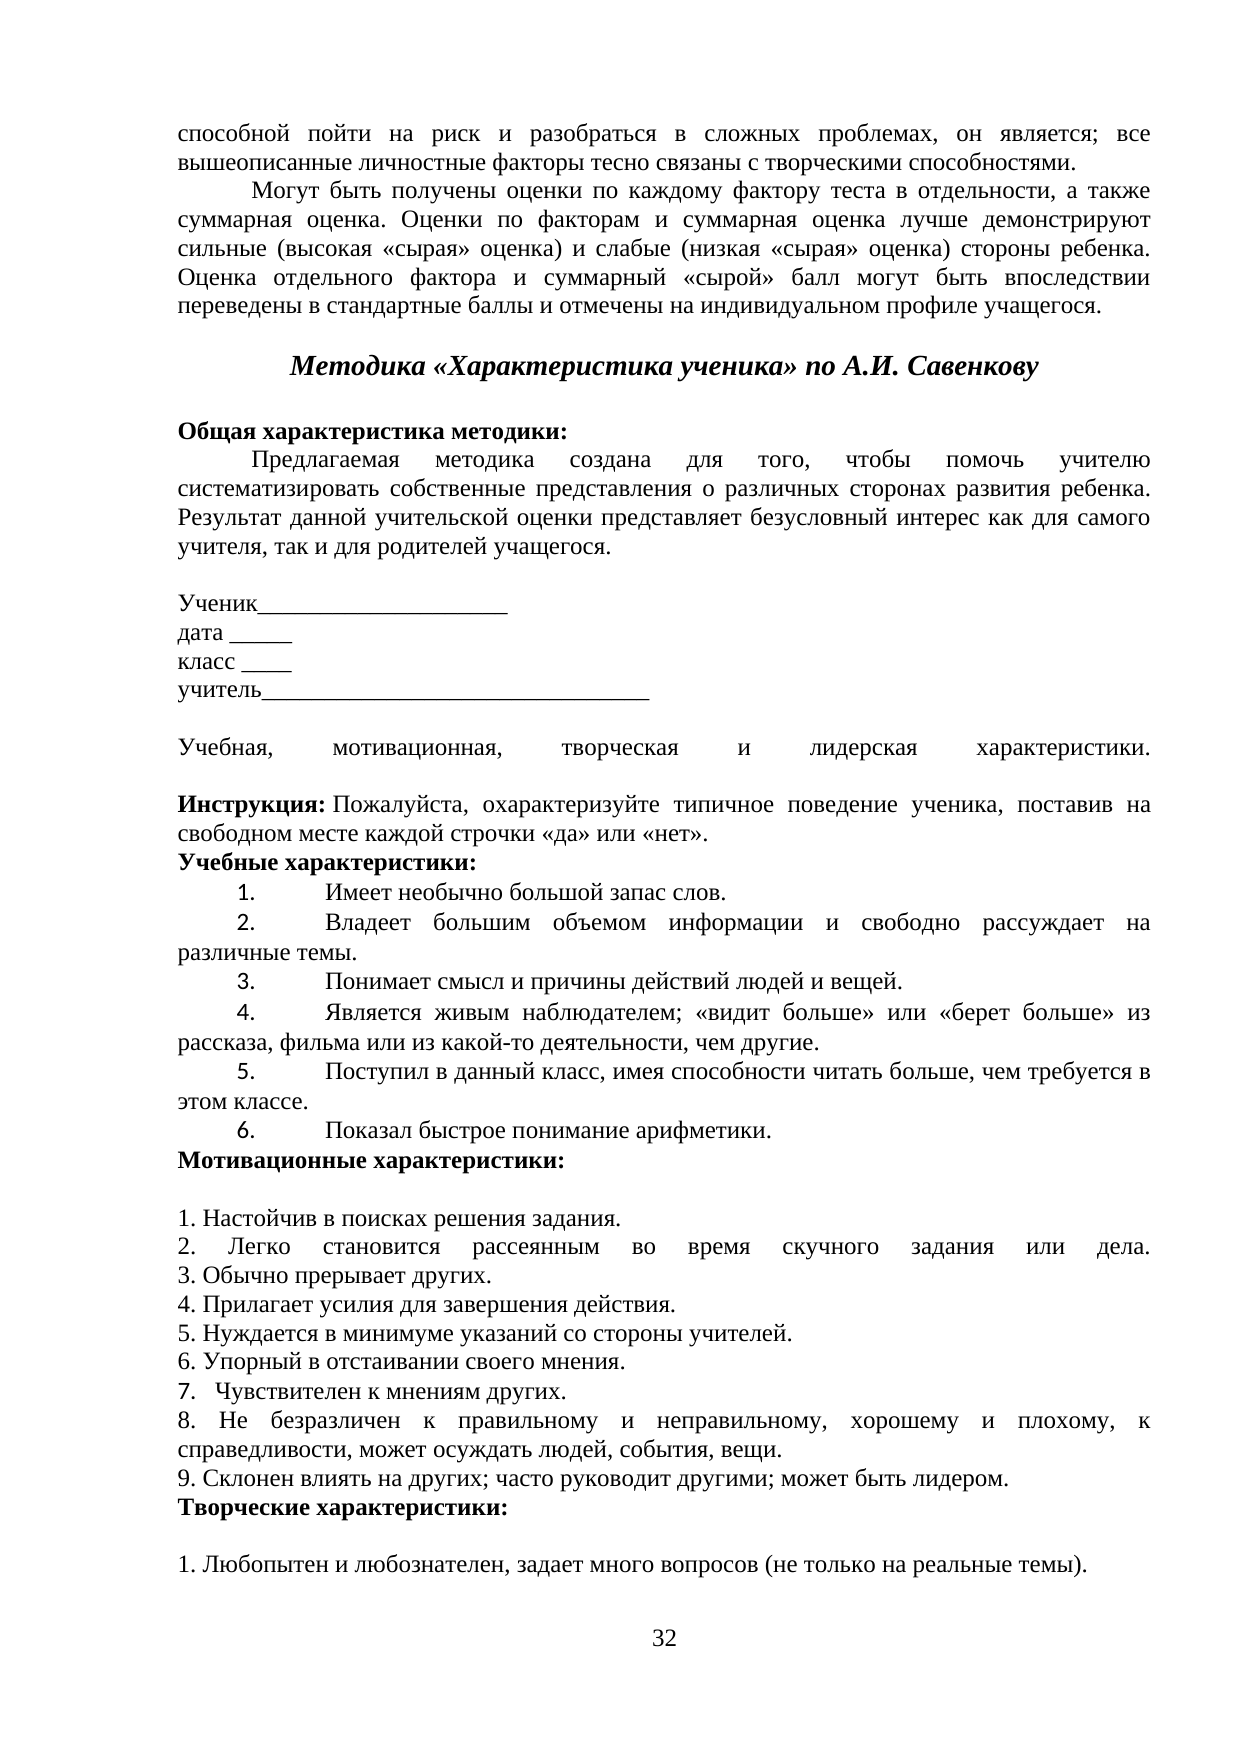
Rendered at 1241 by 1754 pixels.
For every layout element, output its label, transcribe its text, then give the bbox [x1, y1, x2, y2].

text Методика «Характеристика ученика» по А.И. Савенкову [177, 348, 1152, 382]
text 6. Упорный в отстаивании своего мнения. [177, 1346, 1152, 1375]
text 8. Не безразличен к правильному и неправильному, хорошему и плохому, к справедливости, может осуждать людей, события, вещи. [177, 1406, 1152, 1463]
text Учебные характеристики: [177, 847, 1152, 876]
list Является живым наблюдателем; «видит больше» или «берет больше» из рассказа, фильма или из какой-то деятельности, чем другие. [177, 996, 1152, 1055]
text 1. Настойчив в поисках решения задания. [177, 1174, 1152, 1231]
list Понимает смысл и причины действий людей и вещей. [177, 966, 1152, 996]
list Владеет большим объемом информации и свободно рассуждает на различные темы. [177, 906, 1152, 966]
text учитель_______________________________ [177, 674, 1152, 703]
text Творческие характеристики: [177, 1492, 1152, 1521]
text 5. Нуждается в минимуме указаний со стороны учителей. [177, 1318, 1152, 1346]
text 4. Прилагает усилия для завершения действия. [177, 1289, 1152, 1318]
text Мотивационные характеристики: [177, 1145, 1152, 1174]
list Поступил в данный класс, имея способности читать больше, чем требуется в этом классе. [177, 1055, 1152, 1114]
text Учебная, мотивационная, творческая и лидерская характеристики. Инструкция: Пожалуйста, охарактеризуйте типичное поведение ученика, поставив на свободном месте каждой строчки «да» или «нет». [177, 703, 1152, 847]
text 9. Склонен влиять на других; часто руководит другими; может быть лидером. [177, 1463, 1152, 1492]
text Общая характеристика методики: [177, 382, 1152, 444]
text 2. Легко становится рассеянным во время скучного задания или дела. 3. Обычно прерывает других. [177, 1231, 1152, 1289]
list Показал быстрое понимание арифметики. [177, 1114, 1152, 1145]
text класс ____ [177, 646, 1152, 674]
text 1. Любопытен и любознателен, задает много вопросов (не только на реальные темы). [177, 1521, 1152, 1578]
list Имеет необычно большой запас слов. [177, 876, 1152, 906]
text Предлагаемая методика создана для того, чтобы помочь учителю систематизировать собственные представления о различных сторонах развития ребенка. Результат данной учительской оценки представляет безусловный интерес как для самого учителя, так и для родителей учащегося. [177, 444, 1152, 559]
text Ученик____________________ дата _____ [177, 588, 1152, 646]
list Чувствителен к мнениям других. [177, 1375, 1152, 1406]
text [177, 118, 1152, 176]
text Могут быть получены оценки по каждому фактору теста в отдельности, а также суммарная оценка. Оценки по факторам и суммарная оценка лучше демонстрируют сильные (высокая «сырая» оценка) и слабые (низкая «сырая» оценка) стороны ребенка. Оценка отдельного фактора и суммарный «сырой» балл могут быть впоследствии переведены в стандартные баллы и отмечены на индивидуальном профиле учащегося. [177, 176, 1152, 319]
